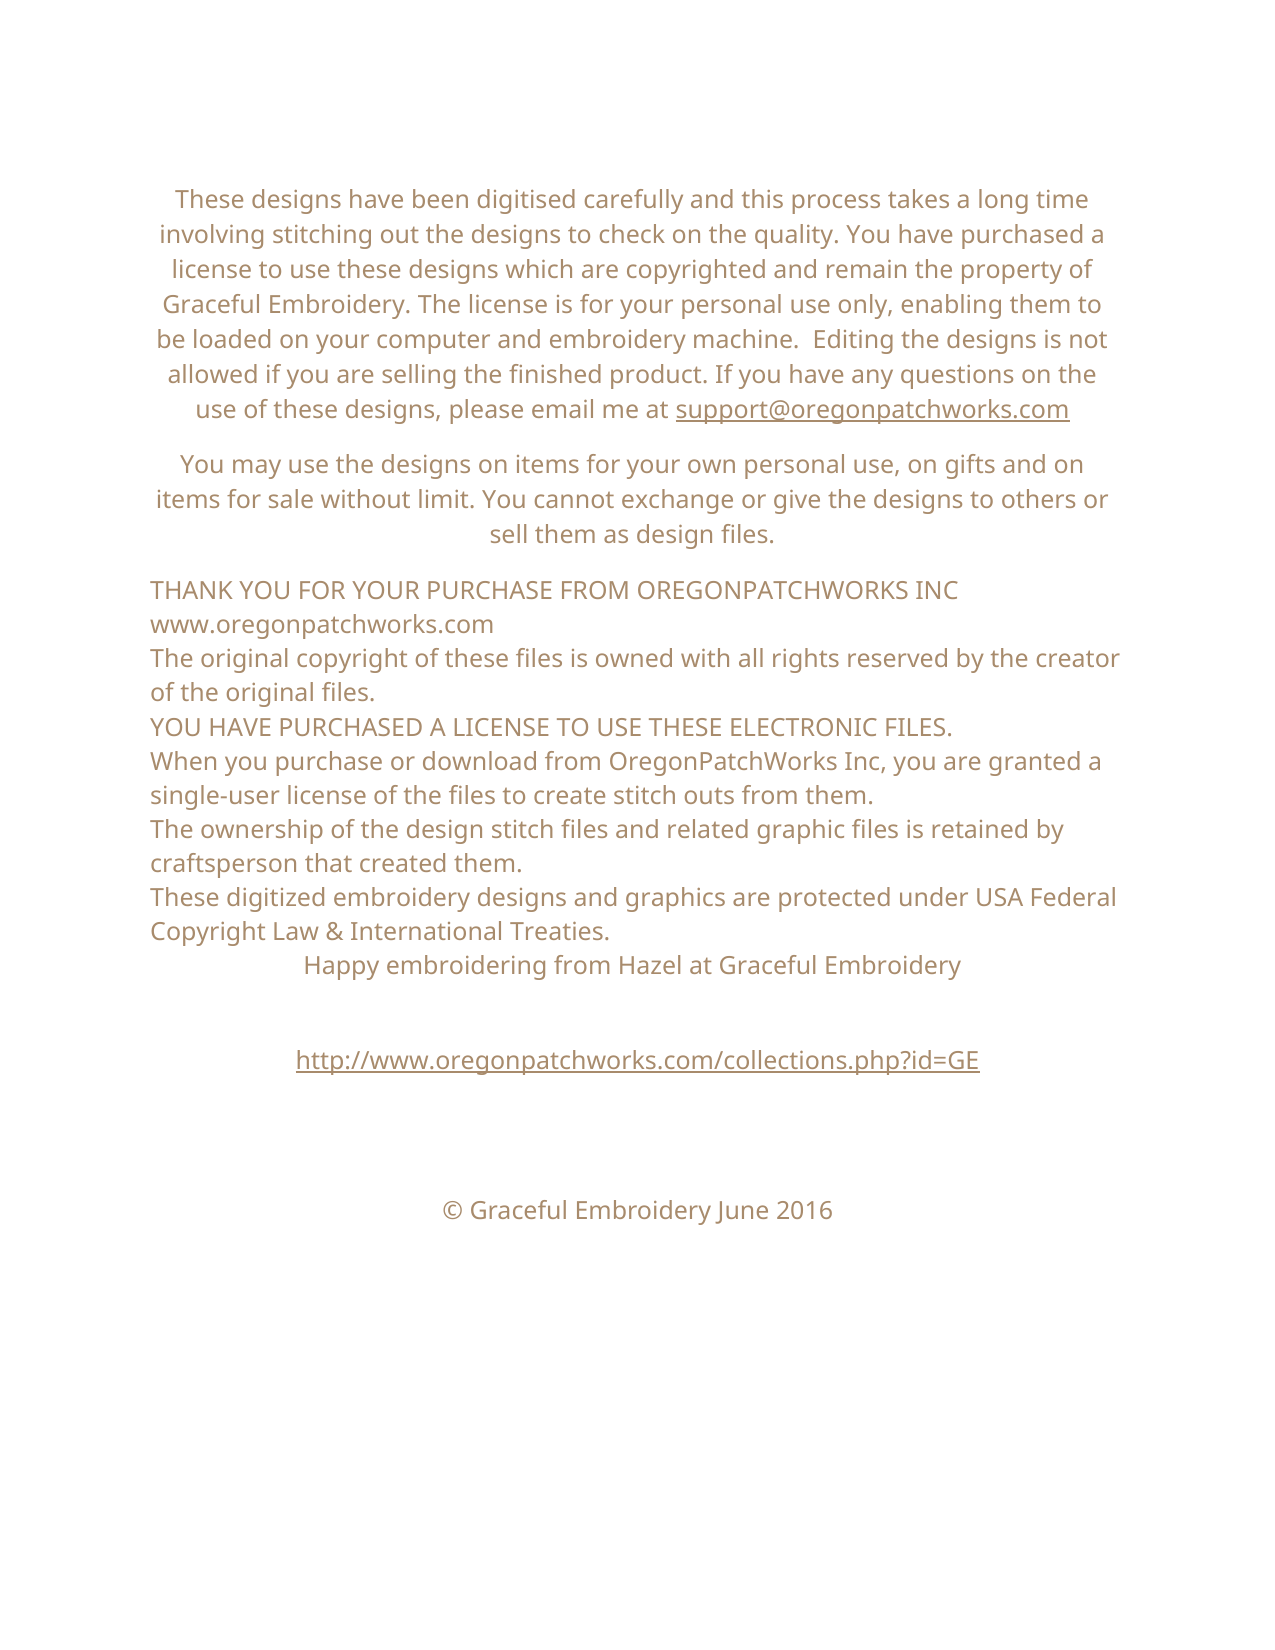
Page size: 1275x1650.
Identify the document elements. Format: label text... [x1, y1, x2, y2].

text http://www.oregonpatchworks.com/collections.php?id=GE [150, 1003, 1125, 1077]
text You may use the designs on items for your own personal use, on gifts and on items for sale without limit. You cannot exchange or give the designs to others or sell them as design files. [150, 447, 1114, 551]
text YOU HAVE PURCHASED A LICENSE TO USE THESE ELECTRONIC FILES. [150, 709, 1125, 743]
text These digitized embroidery designs and graphics are protected under USA Federal Copyright Law & International Treaties. [150, 879, 1125, 948]
text THANK YOU FOR YOUR PURCHASE FROM OREGONPATCHWORKS INC [150, 573, 1125, 607]
text Happy embroidering from Hazel at Graceful Embroidery [150, 948, 1114, 982]
text The ownership of the design stitch files and related graphic files is retained by craftsperson that created them. [150, 811, 1125, 879]
text When you purchase or download from OregonPatchWorks Inc, you are granted a single-user license of the files to create stitch outs from them. [150, 743, 1125, 811]
text These designs have been digitised carefully and this process takes a long time involving stitching out the designs to check on the quality. You have purchased a license to use these designs which are copyrighted and remain the property of Graceful Embroidery. The license is for your personal use only, enabling them to be loaded on your computer and embroidery machine. Editing the designs is not allowed if you are selling the finished product. If you have any questions on the use of these designs, please email me at support@oregonpatchworks.com [150, 181, 1114, 425]
text The original copyright of these files is owned with all rights reserved by the creator of the original files. [150, 641, 1125, 709]
text © Graceful Embroidery June 2016 [150, 1158, 1125, 1227]
text www.oregonpatchworks.com [150, 607, 1125, 641]
